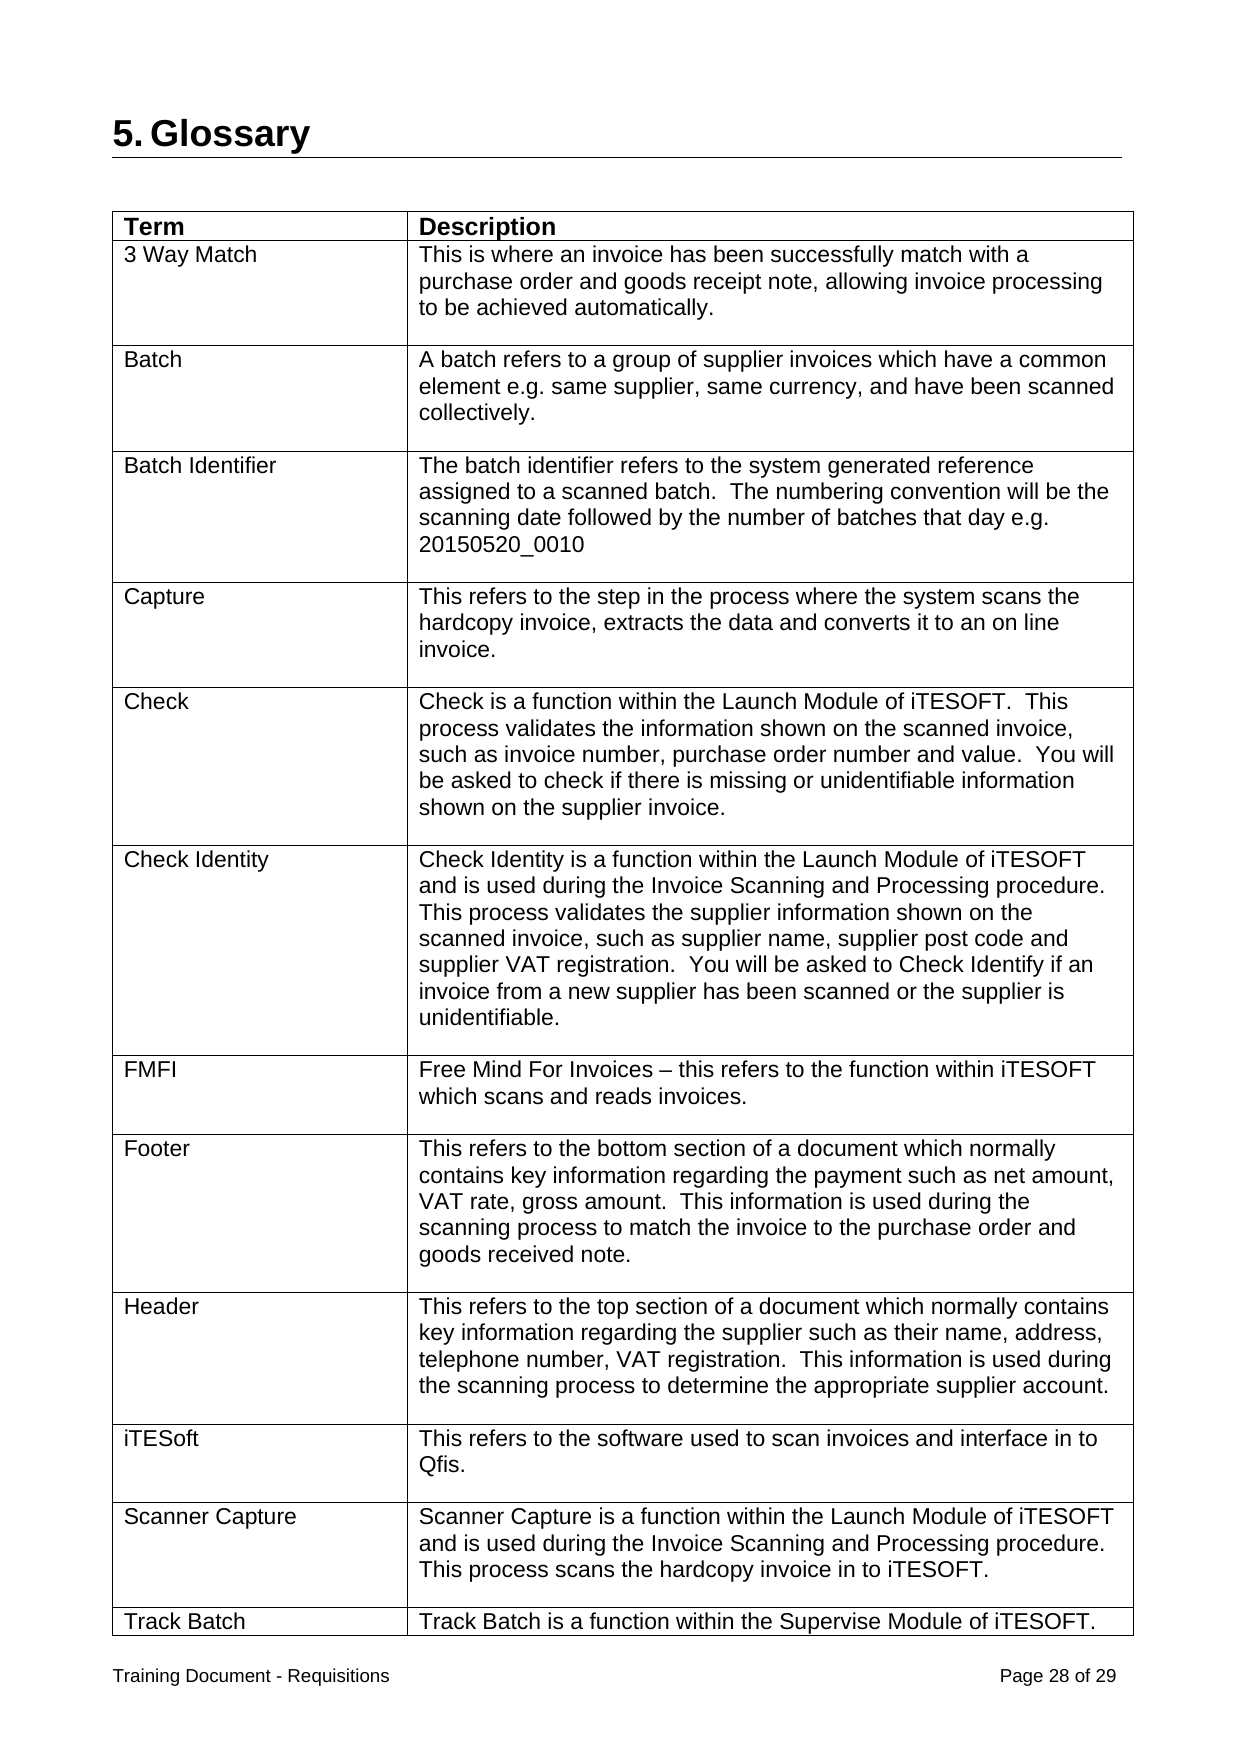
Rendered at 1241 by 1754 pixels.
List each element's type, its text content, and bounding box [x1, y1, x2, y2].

table_cell Batch [113, 346, 407, 451]
subtitle Glossary [112, 111, 1122, 157]
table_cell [408, 1608, 1133, 1635]
table_cell Check [113, 688, 407, 845]
table_cell This refers to the step in the process where the system scans the hardcopy invoice, extracts the data and converts it to an on line invoice. [408, 583, 1133, 687]
table_cell Capture [113, 583, 407, 687]
table_cell FMFI [113, 1056, 407, 1134]
table_header Description [408, 212, 1133, 240]
table_cell Check Identity [113, 846, 407, 1055]
table_cell iTESoft [113, 1425, 407, 1502]
table_cell Scanner Capture [113, 1503, 407, 1607]
table_cell 3 Way Match [113, 241, 407, 345]
table_cell Check Identity is a function within the Launch Module of iTESOFT and is used during the Invoice Scanning and Processing procedure. This process validates the supplier information shown on the scanned invoice, such as supplier name, supplier post code and supplier VAT registration. You will be asked to Check Identify if an invoice from a new supplier has been scanned or the supplier is unidentifiable. [408, 846, 1133, 1055]
table_cell Track Batch [113, 1608, 407, 1635]
table_cell Header [113, 1293, 407, 1423]
table_cell Check is a function within the Launch Module of iTESOFT. This process validates the information shown on the scanned invoice, such as invoice number, purchase order number and value. You will be asked to check if there is missing or unidentifiable information shown on the supplier invoice. [408, 688, 1133, 845]
table_cell Free Mind For Invoices – this refers to the function within iTESOFT which scans and reads invoices. [408, 1056, 1133, 1134]
table_cell This refers to the top section of a document which normally contains key information regarding the supplier such as their name, address, telephone number, VAT registration. This information is used during the scanning process to determine the appropriate supplier account. [408, 1293, 1133, 1423]
table_cell The batch identifier refers to the system generated reference assigned to a scanned batch. The numbering convention will be the scanning date followed by the number of batches that day e.g. 20150520_0010 [408, 452, 1133, 582]
table_cell Scanner Capture is a function within the Launch Module of iTESOFT and is used during the Invoice Scanning and Processing procedure. This process scans the hardcopy invoice in to iTESOFT. [408, 1503, 1133, 1607]
table_header Term [113, 212, 407, 240]
table_cell This refers to the software used to scan invoices and interface in to Qfis. [408, 1425, 1133, 1502]
table_cell This is where an invoice has been successfully match with a purchase order and goods receipt note, allowing invoice processing to be achieved automatically. [408, 241, 1133, 345]
table_cell Footer [113, 1135, 407, 1292]
table_cell This refers to the bottom section of a document which normally contains key information regarding the payment such as net amount, VAT rate, gross amount. This information is used during the scanning process to match the invoice to the purchase order and goods received note. [408, 1135, 1133, 1292]
table_cell Batch Identifier [113, 452, 407, 582]
table_cell A batch refers to a group of supplier invoices which have a common element e.g. same supplier, same currency, and have been scanned collectively. [408, 346, 1133, 451]
